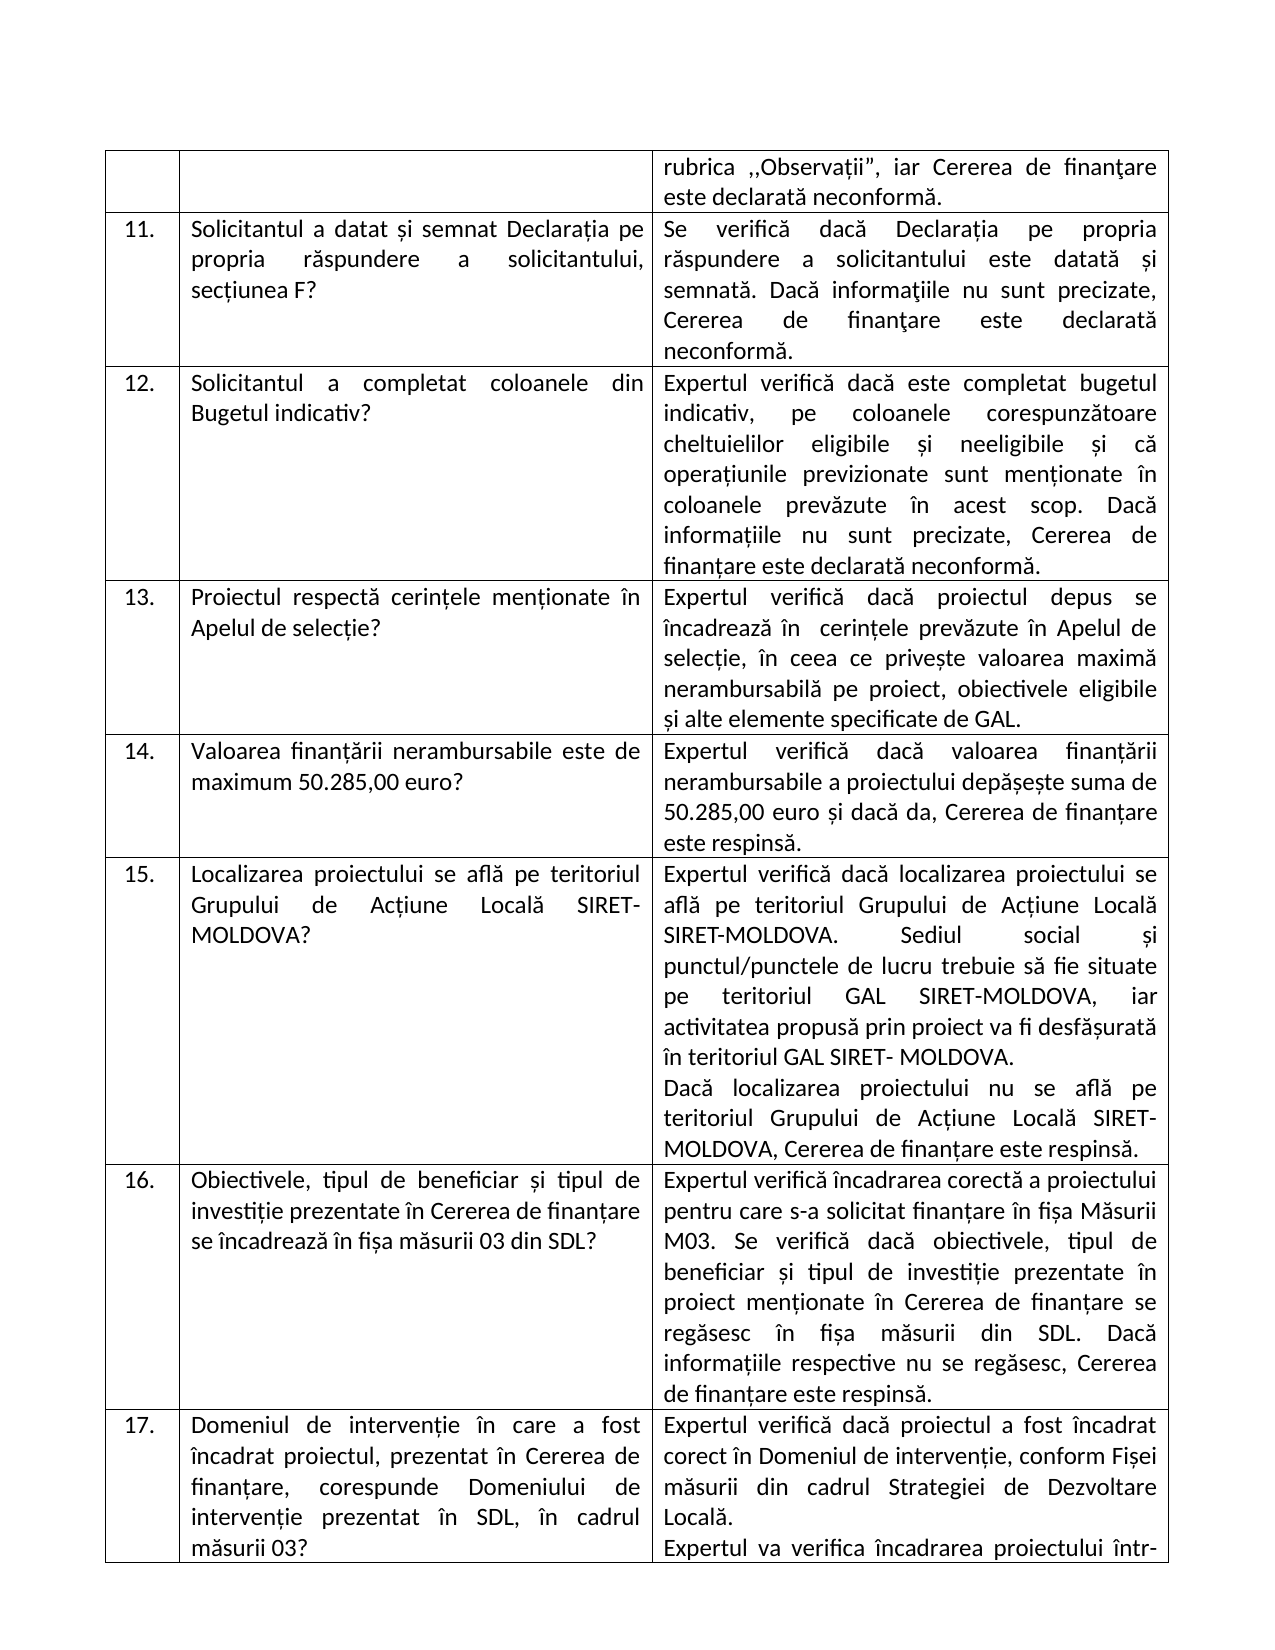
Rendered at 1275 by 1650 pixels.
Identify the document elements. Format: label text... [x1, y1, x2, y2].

table_cell Solicitantul a completat coloanele din Bugetul indicativ? [180, 367, 652, 580]
table_cell Localizarea proiectului se află pe teritoriul Grupului de Acțiune Locală SIRET-MOLDOVA? [180, 858, 652, 1163]
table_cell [180, 151, 652, 212]
table_cell Se verifică dacă Declarația pe propria răspundere a solicitantului este datată și semnată. Dacă informaţiile nu sunt precizate, Cererea de finanţare este declarată neconformă. [653, 213, 1168, 366]
table_cell Expertul verifică dacă localizarea proiectului se află pe teritoriul Grupului de Acțiune Locală SIRET-MOLDOVA. Sediul social și punctul/punctele de lucru trebuie să fie situate pe teritoriul GAL SIRET-MOLDOVA, iar activitatea propusă prin proiect va fi desfășurată în teritoriul GAL SIRET- MOLDOVA. Dacă localizarea proiectului nu se află pe teritoriul Grupului de Acțiune Locală SIRET-MOLDOVA, Cererea de finanțare este respinsă. [653, 858, 1168, 1163]
table_cell [106, 581, 179, 734]
table_cell [106, 1165, 179, 1409]
table_cell Obiectivele, tipul de beneficiar și tipul de investiție prezentate în Cererea de finanțare se încadrează în fișa măsurii 03 din SDL? [180, 1165, 652, 1409]
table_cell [180, 1410, 652, 1562]
table_cell Proiectul respectă cerințele menționate în Apelul de selecție? [180, 581, 652, 734]
table_cell [106, 1410, 179, 1562]
table_cell Expertul verifică dacă este completat bugetul indicativ, pe coloanele corespunzătoare cheltuielilor eligibile și neeligibile și că operațiunile previzionate sunt menționate în coloanele prevăzute în acest scop. Dacă informațiile nu sunt precizate, Cererea de finanțare este declarată neconformă. [653, 367, 1168, 580]
table_cell [106, 367, 179, 580]
table_cell Expertul verifică încadrarea corectă a proiectului pentru care s-a solicitat finanțare în fișa Măsurii M03. Se verifică dacă obiectivele, tipul de beneficiar și tipul de investiție prezentate în proiect menționate în Cererea de finanțare se regăsesc în fișa măsurii din SDL. Dacă informațiile respective nu se regăsesc, Cererea de finanțare este respinsă. [653, 1165, 1168, 1409]
table_cell [106, 213, 179, 366]
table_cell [653, 151, 1168, 212]
table_cell Valoarea finanțării nerambursabile este de maximum 50.285,00 euro? [180, 735, 652, 857]
table_cell [106, 151, 179, 212]
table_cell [653, 1410, 1168, 1562]
table_cell [106, 858, 179, 1163]
table_cell Expertul verifică dacă valoarea finanțării nerambursabile a proiectului depășește suma de 50.285,00 euro și dacă da, Cererea de finanțare este respinsă. [653, 735, 1168, 857]
table_cell Expertul verifică dacă proiectul depus se încadrează în cerințele prevăzute în Apelul de selecție, în ceea ce privește valoarea maximă nerambursabilă pe proiect, obiectivele eligibile și alte elemente specificate de GAL. [653, 581, 1168, 734]
table_cell Solicitantul a datat și semnat Declarația pe propria răspundere a solicitantului, secțiunea F? [180, 213, 652, 366]
table_cell [106, 735, 179, 857]
